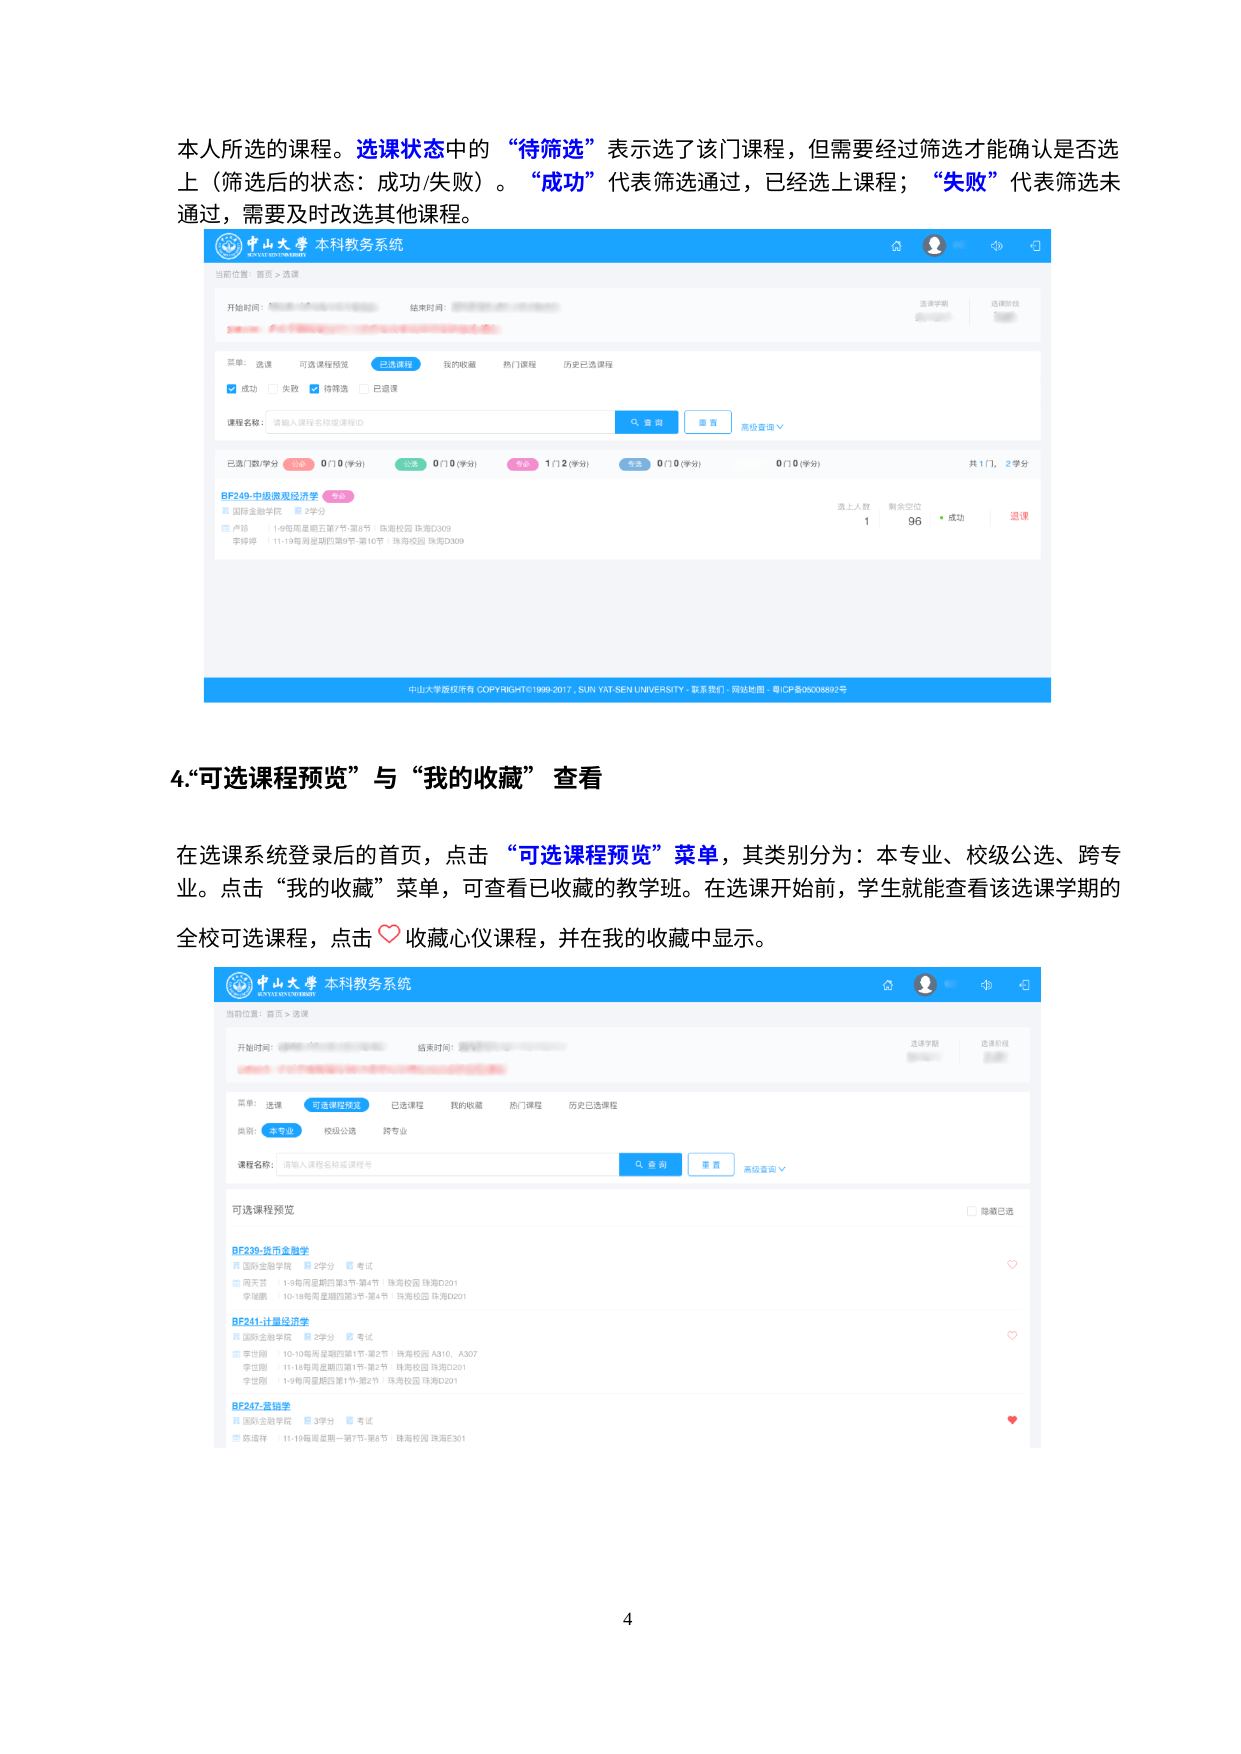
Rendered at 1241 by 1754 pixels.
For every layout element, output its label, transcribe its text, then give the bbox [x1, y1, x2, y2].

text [177, 132, 1122, 229]
picture [214, 967, 1041, 1448]
picture [203, 229, 1052, 703]
subtitle 4.“可选课程预览”与“我的收藏” 查看 [133, 744, 1122, 809]
picture [373, 918, 406, 946]
text 在选课系统登录后的首页，点击 “可选课程预览”菜单，其类别分为：本专业、校级公选、跨专业。点击“我的收藏”菜单，可查看已收藏的教学班。在选课开始前，学生就能查看该选课学期的全校可选课程，点击收藏心仪课程，并在我的收藏中显示。 [177, 838, 1122, 968]
